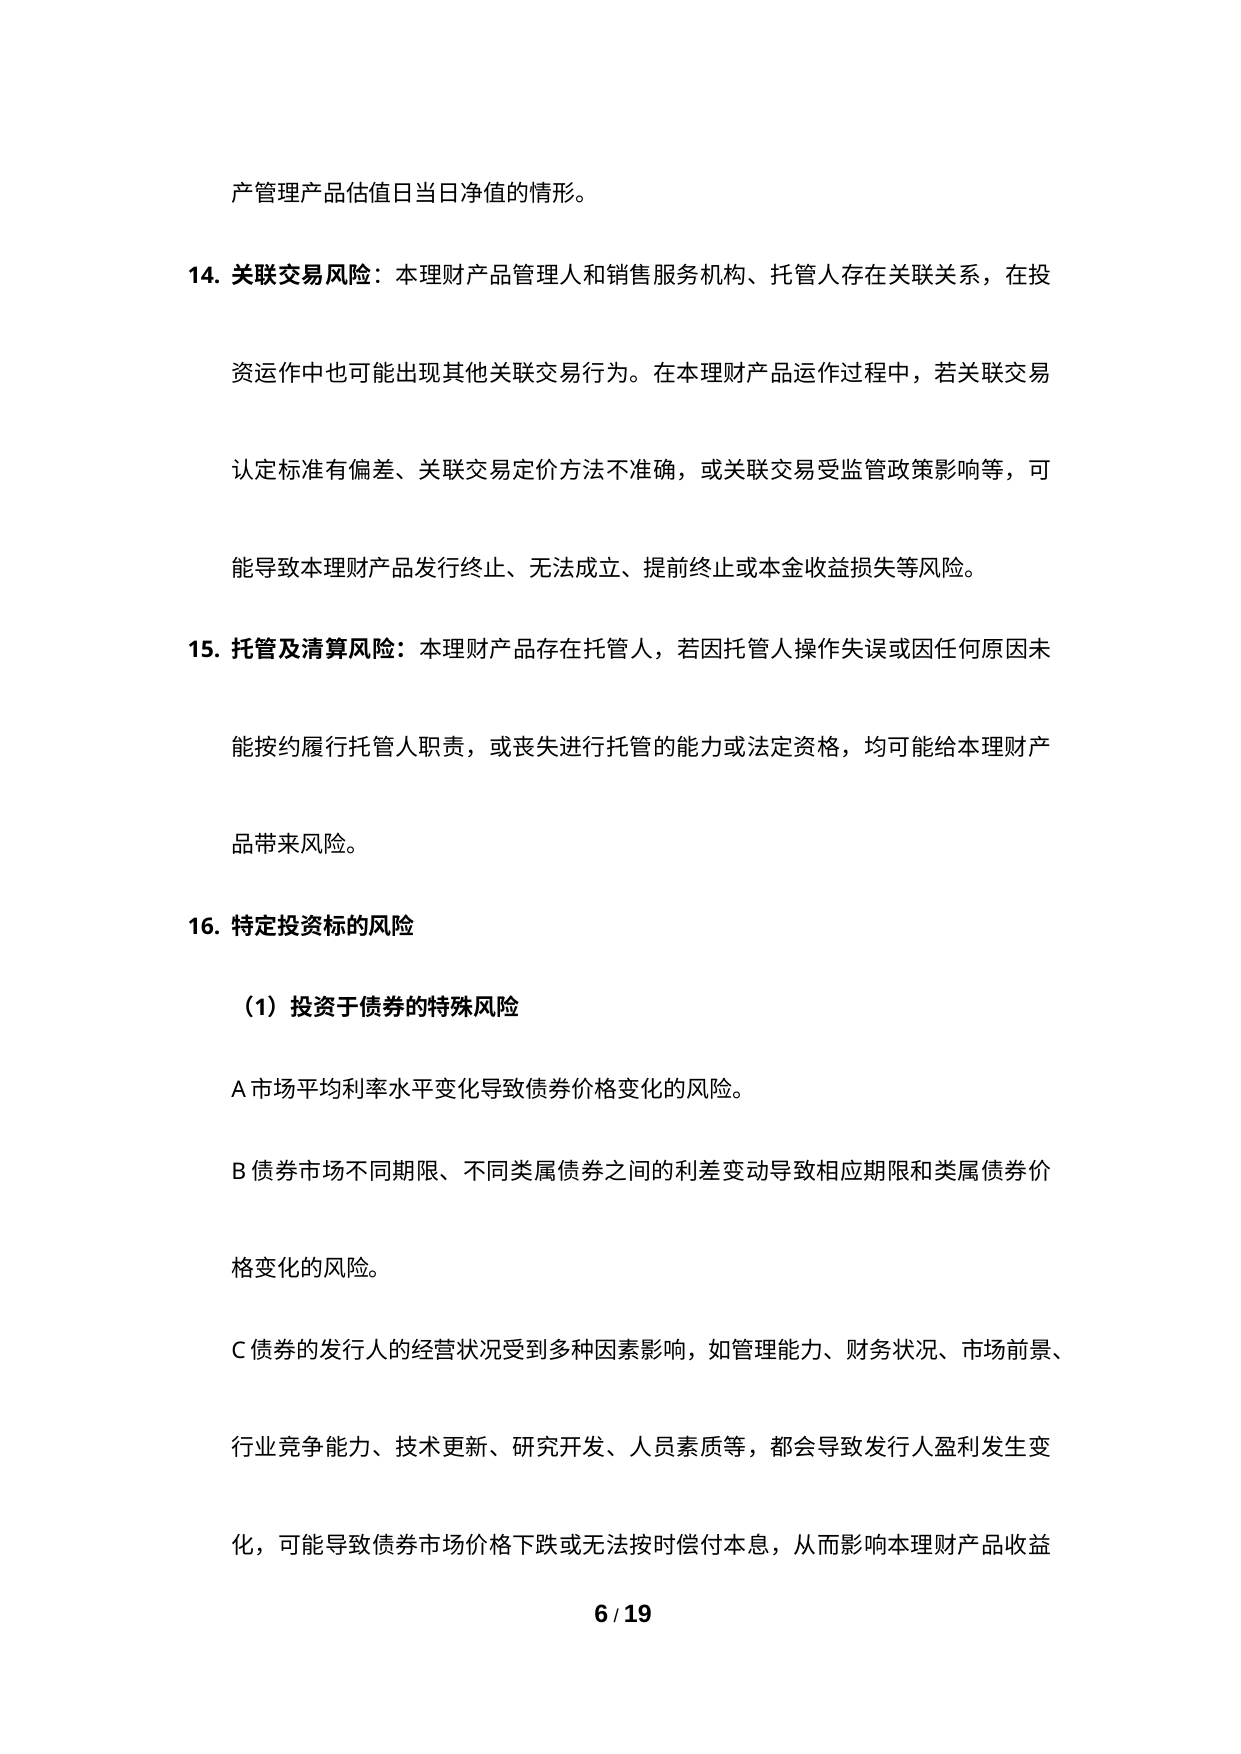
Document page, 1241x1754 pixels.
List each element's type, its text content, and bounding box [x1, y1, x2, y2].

list 托管及清算风险：本理财产品存在托管人，若因托管人操作失误或因任何原因未能按约履行托管人职责，或丧失进行托管的能力或法定资格，均可能给本理财产品带来风险。 [187, 615, 1053, 875]
list 特定投资标的风险 [187, 892, 1053, 957]
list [187, 159, 1053, 224]
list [231, 1316, 1053, 1576]
list A市场平均利率水平变化导致债券价格变化的风险。 [231, 1055, 1053, 1120]
list 关联交易风险：本理财产品管理人和销售服务机构、托管人存在关联关系，在投资运作中也可能出现其他关联交易行为。在本理财产品运作过程中，若关联交易认定标准有偏差、关联交易定价方法不准确，或关联交易受监管政策影响等，可能导致本理财产品发行终止、无法成立、提前终止或本金收益损失等风险。 [187, 241, 1053, 598]
list （1）投资于债券的特殊风险 [231, 973, 1053, 1038]
list B债券市场不同期限、不同类属债券之间的利差变动导致相应期限和类属债券价格变化的风险。 [231, 1137, 1053, 1299]
